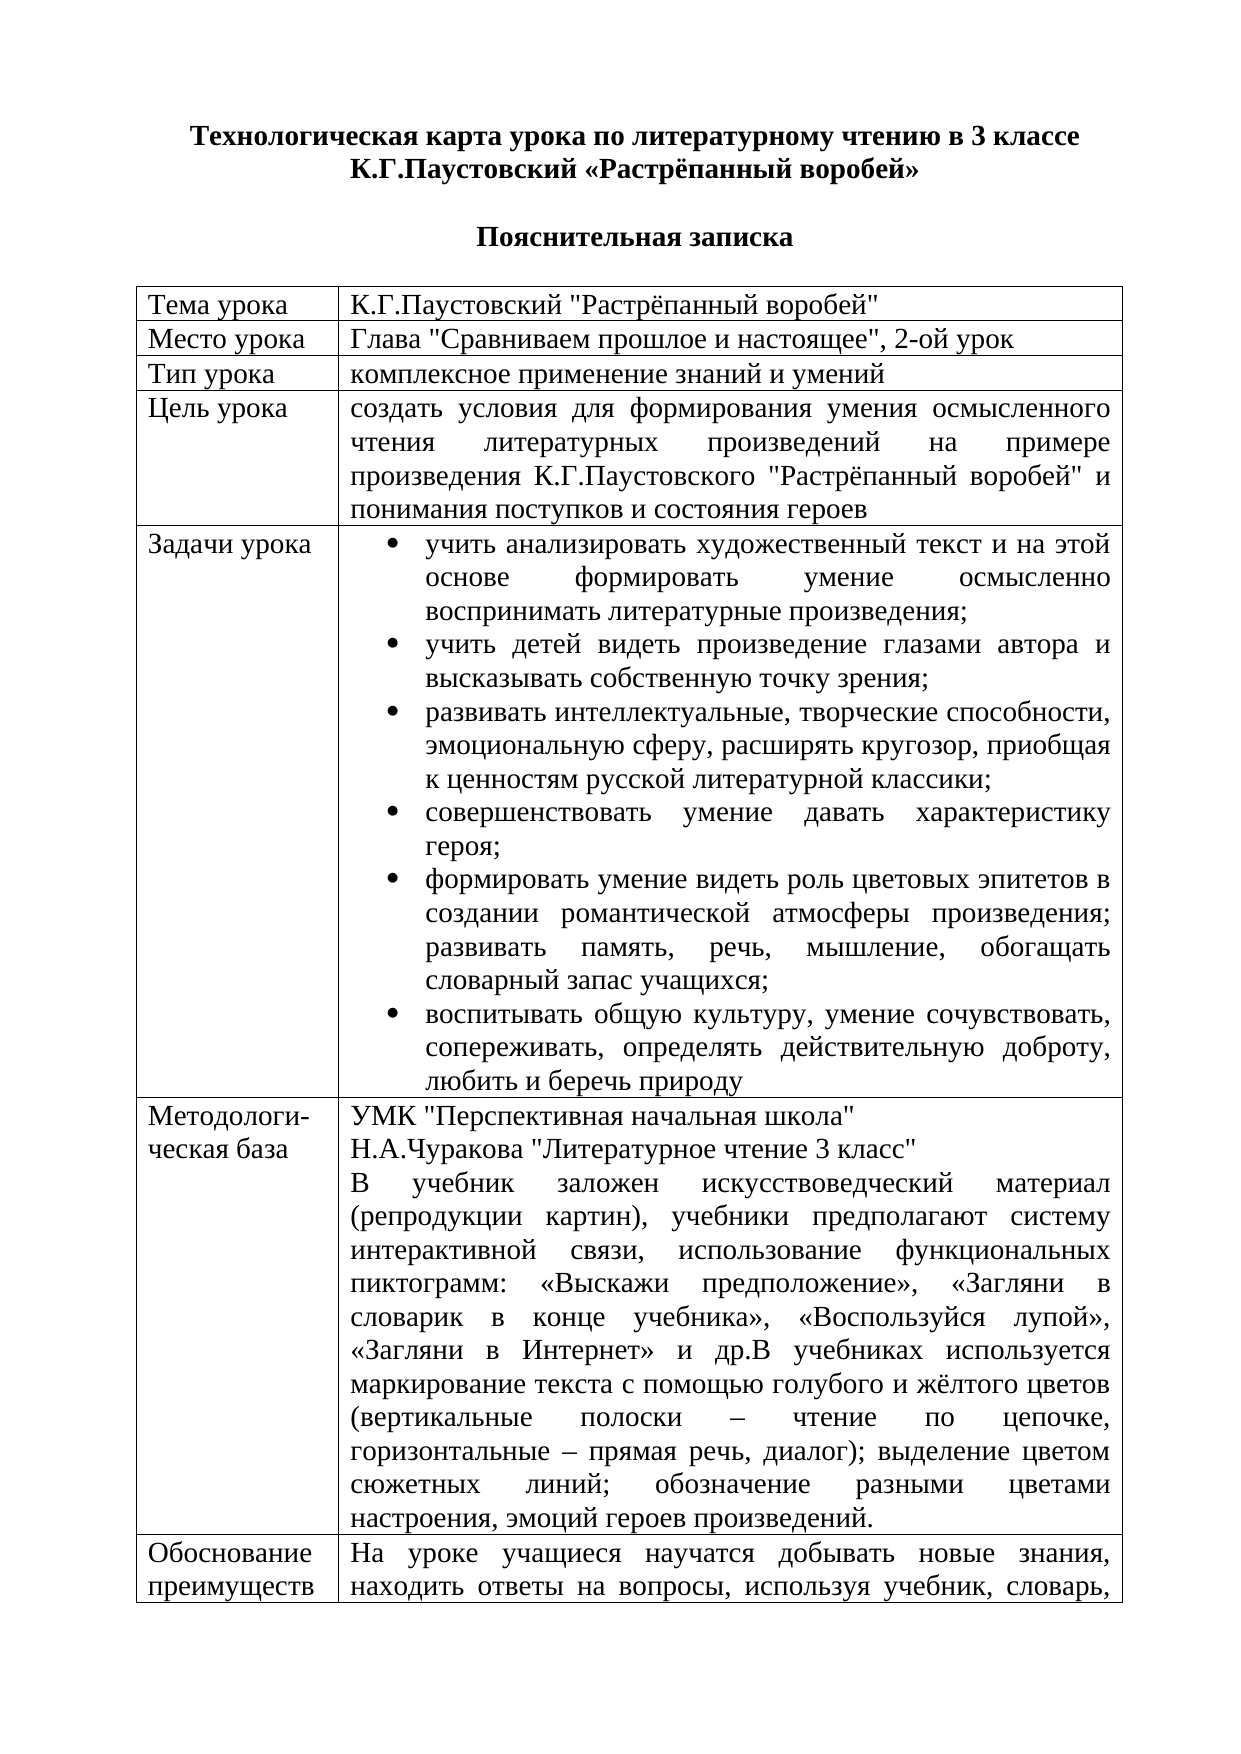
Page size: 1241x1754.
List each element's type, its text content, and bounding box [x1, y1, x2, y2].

table_cell Место урока [137, 321, 338, 355]
table_cell учить анализировать художественный текст и на этой основе формировать умение осмысленно воспринимать литературные произведения; учить детей видеть произведение глазами автора и высказывать собственную точку зрения; развивать интеллектуальные, творческие способности, эмоциональную сферу, расширять кругозор, приобщая к ценностям русской литературной классики; совершенствовать умение давать характеристику героя; формировать умение видеть роль цветовых эпитетов в создании романтической атмосферы произведения; развивать память, речь, мышление, обогащать словарный запас учащихся; воспитывать общую культуру, умение сочувствовать, сопереживать, определять действительную доброту, любить и беречь природу [339, 526, 1122, 1097]
table_cell УМК "Перспективная начальная школа" Н.А.Чуракова "Литературное чтение 3 класс" В учебник заложен искусствоведческий материал (репродукции картин), учебники предполагают систему интерактивной связи, использование функциональных пиктограмм: «Выскажи предположение», «Загляни в словарик в конце учебника», «Воспользуйся лупой», «Загляни в Интернет» и др.В учебниках используется маркирование текста с помощью голубого и жёлтого цветов (вертикальные полоски – чтение по цепочке, горизонтальные – прямая речь, диалог); выделение цветом сюжетных линий; обозначение разными цветами настроения, эмоций героев произведений. [339, 1098, 1122, 1534]
table_cell создать условия для формирования умения осмысленного чтения литературных произведений на примере произведения К.Г.Паустовского "Растрёпанный воробей" и понимания поступков и состояния героев [339, 391, 1122, 525]
table_cell комплексное применение знаний и умений [339, 356, 1122, 389]
table_cell Тип урока [137, 356, 338, 389]
table_cell Методологи- ческая база [137, 1098, 338, 1534]
table_header К.Г.Паустовский "Растрёпанный воробей" [339, 287, 1122, 320]
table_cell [137, 1535, 338, 1602]
text Технологическая карта урока по литературному чтению в 3 классе [148, 118, 1122, 152]
table_cell Задачи урока [137, 526, 338, 1097]
table_cell Глава "Сравниваем прошлое и настоящее", 2-ой урок [339, 321, 1122, 355]
text К.Г.Паустовский «Растрёпанный воробей» [148, 152, 1122, 185]
table_header Тема урока [137, 287, 338, 320]
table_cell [339, 1535, 1122, 1602]
text Пояснительная записка [148, 219, 1122, 252]
table_cell Цель урока [137, 391, 338, 525]
